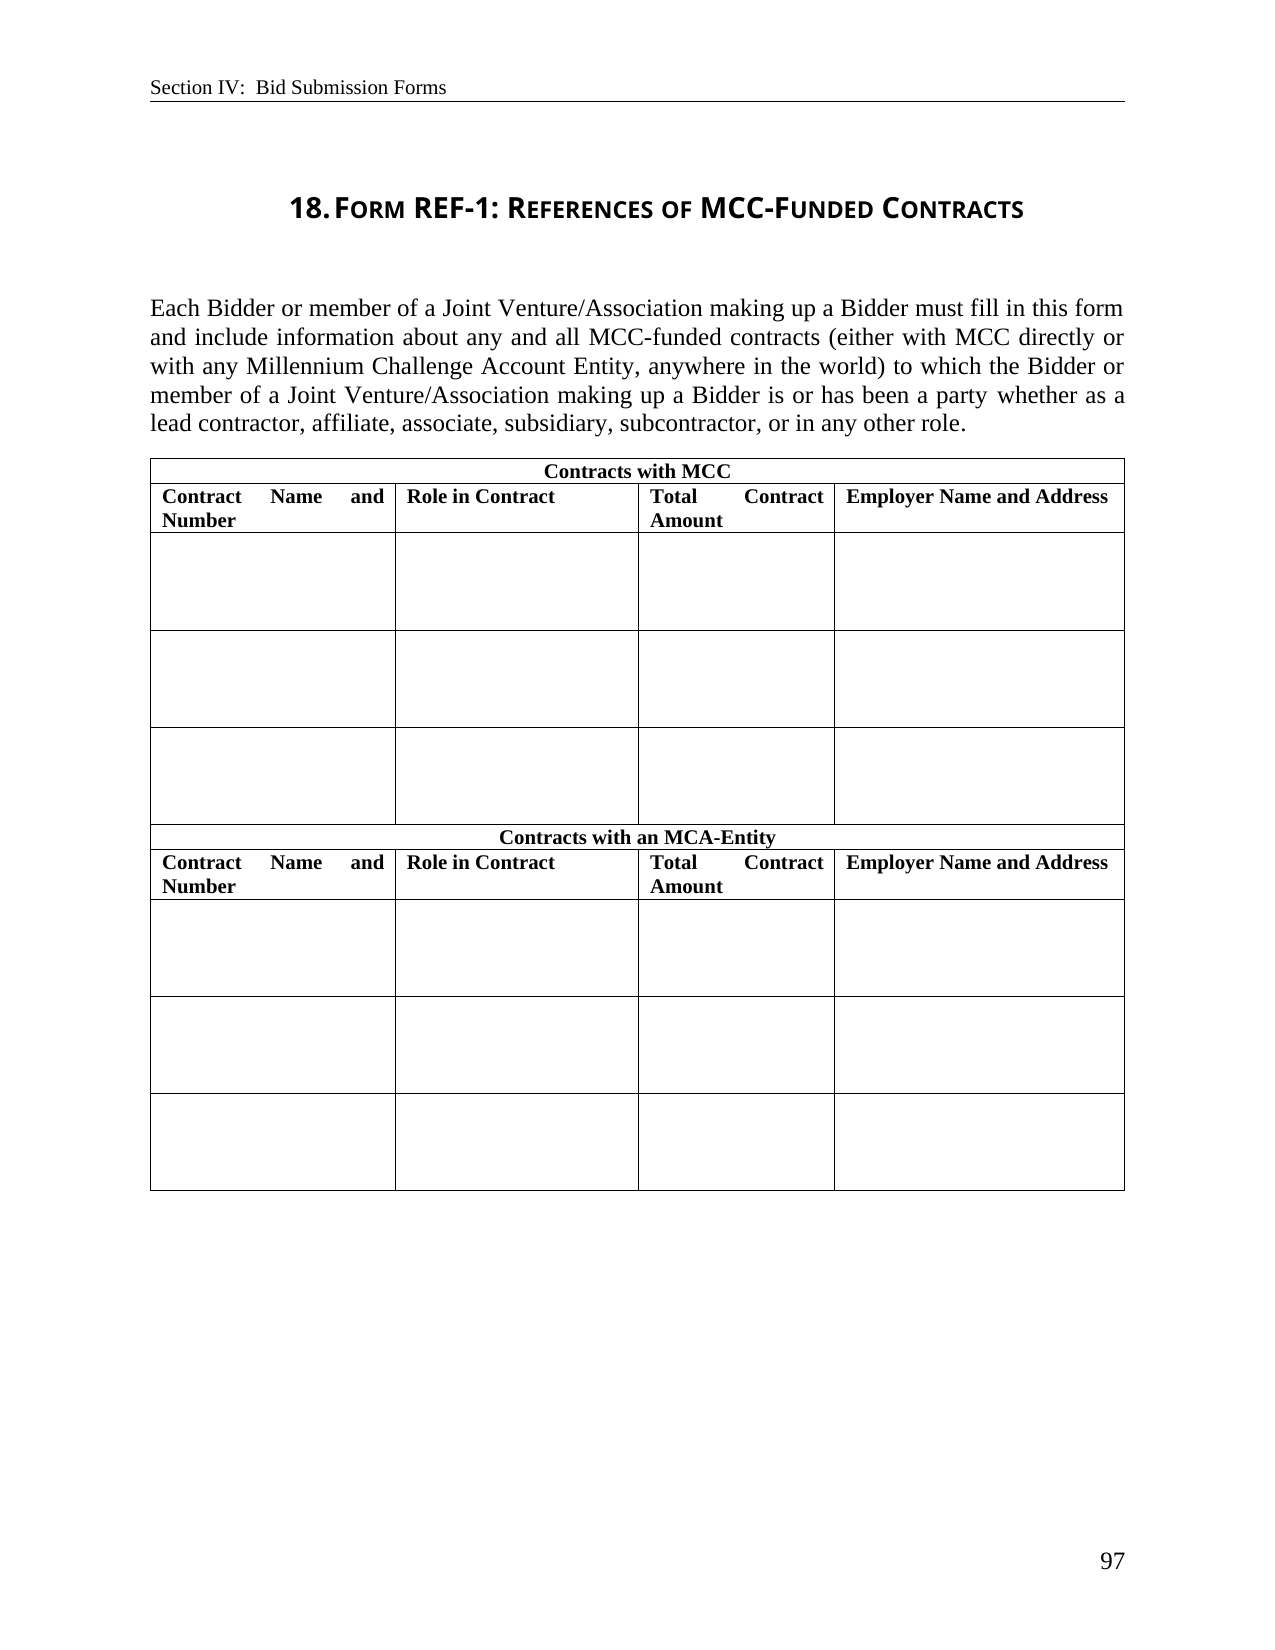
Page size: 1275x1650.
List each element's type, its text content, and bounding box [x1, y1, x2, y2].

table_cell Contract Name and Number [151, 850, 395, 898]
table_cell Total Contract Amount [639, 850, 834, 898]
table_cell [151, 533, 395, 629]
table_cell Total Contract Amount [639, 484, 834, 532]
table_cell [639, 900, 834, 996]
table_cell [835, 900, 1124, 996]
table_cell [835, 728, 1124, 824]
table_cell Role in Contract [396, 850, 638, 898]
table_cell [639, 631, 834, 727]
table_cell [835, 533, 1124, 629]
table_cell Contract Name and Number [151, 484, 395, 532]
table_cell Role in Contract [396, 484, 638, 532]
subtitle Form REF-1: References of MCC-Funded Contracts [187, 187, 1125, 227]
table_cell [151, 900, 395, 996]
table_cell [396, 997, 638, 1093]
table_cell [639, 1094, 834, 1190]
table_header Contracts with MCC [151, 459, 1124, 483]
table_cell Employer Name and Address [835, 850, 1124, 898]
table_cell Contracts with an MCA-Entity [151, 825, 1124, 849]
table_cell [639, 997, 834, 1093]
table_cell Employer Name and Address [835, 484, 1124, 532]
table_cell [396, 728, 638, 824]
table_cell [396, 900, 638, 996]
table_cell [835, 997, 1124, 1093]
table_cell [151, 728, 395, 824]
table_cell [151, 631, 395, 727]
table_cell [835, 1094, 1124, 1190]
table_cell [151, 1094, 395, 1190]
table_cell [396, 533, 638, 629]
text Each Bidder or member of a Joint Venture/Association making up a Bidder must fill in this form and include information about any and all MCC-funded contracts (either with MCC directly or with any Millennium Challenge Account Entity, anywhere in the world) to which the Bidder or member of a Joint Venture/Association making up a Bidder is or has been a party whether as a lead contractor, affiliate, associate, subsidiary, subcontractor, or in any other role. [150, 293, 1125, 437]
table_cell [835, 631, 1124, 727]
table_cell [639, 728, 834, 824]
table_cell [151, 997, 395, 1093]
table_cell [639, 533, 834, 629]
table_cell [396, 1094, 638, 1190]
table_cell [396, 631, 638, 727]
